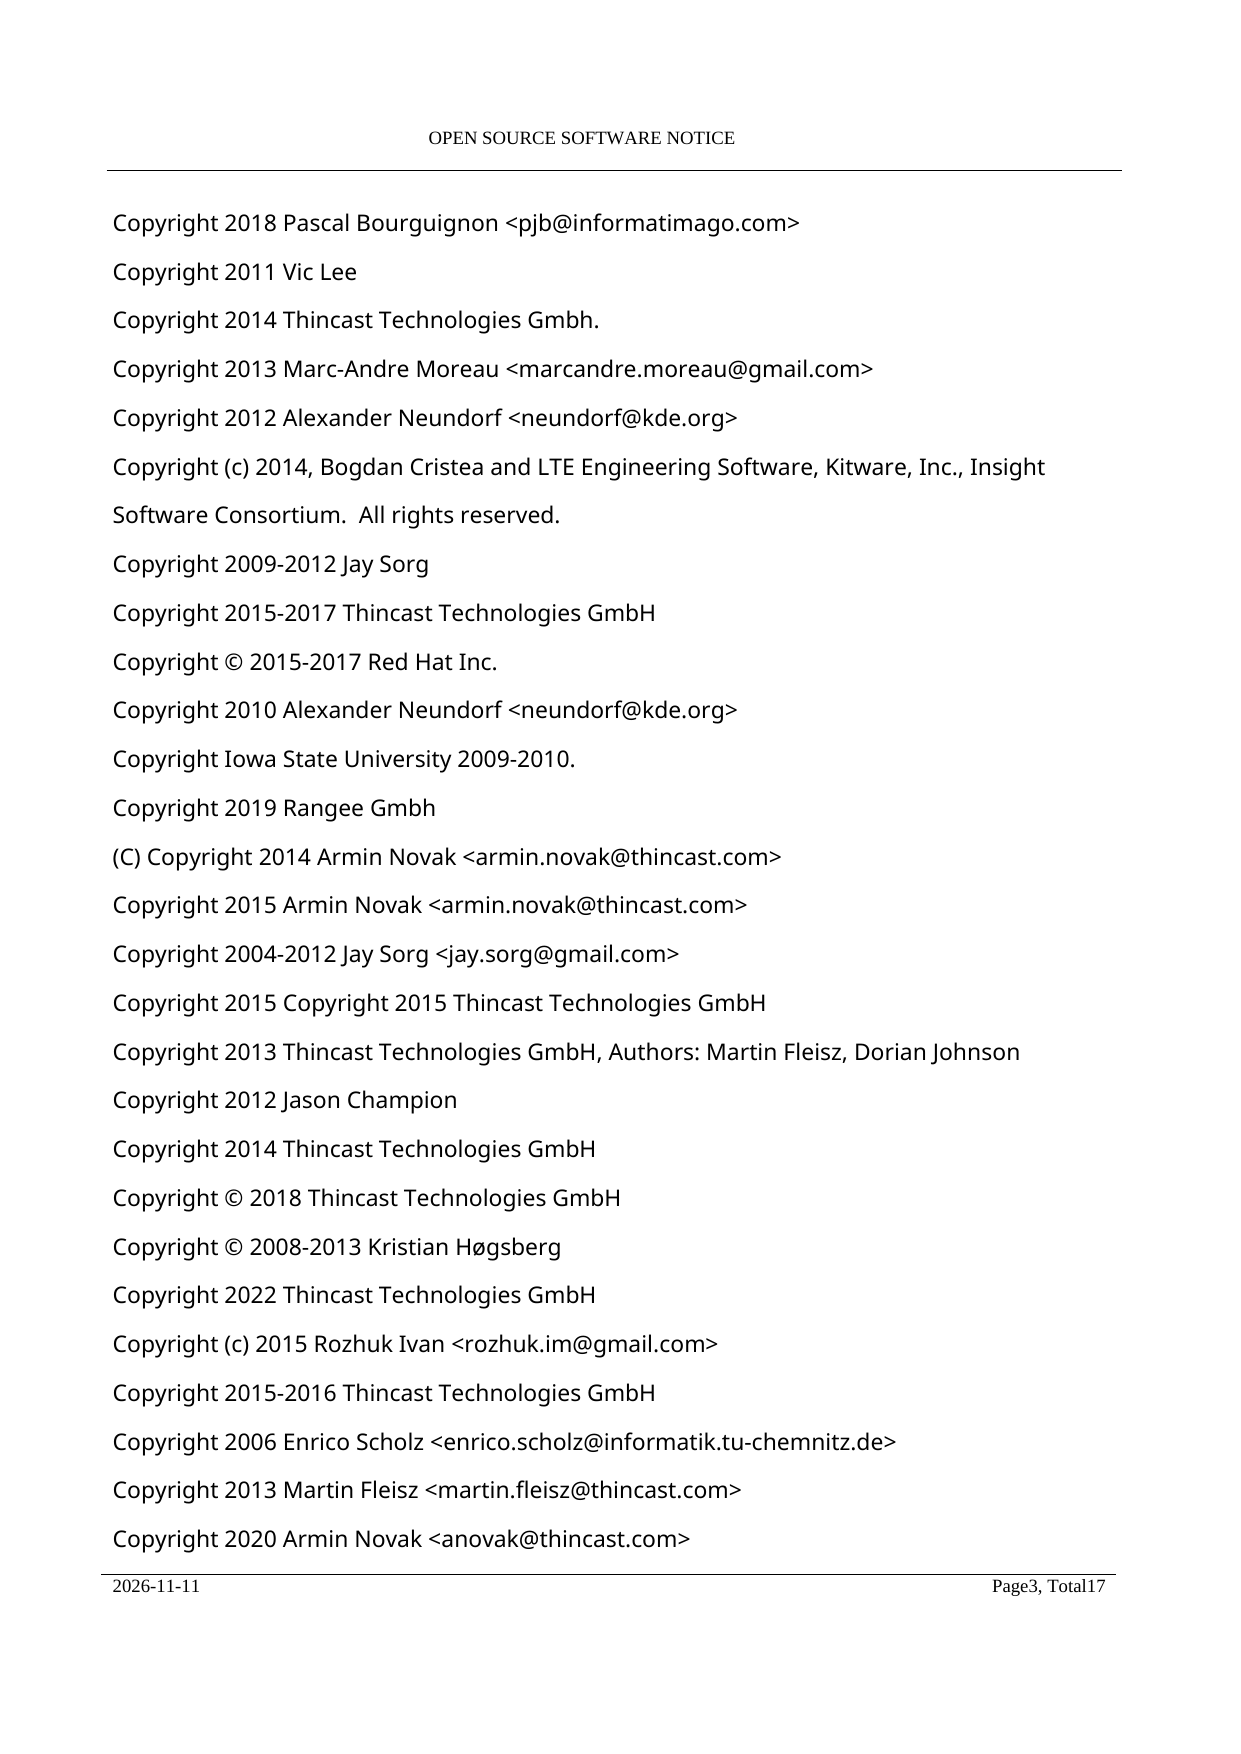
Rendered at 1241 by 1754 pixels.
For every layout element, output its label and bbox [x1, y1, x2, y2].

text [112, 206, 1128, 1555]
